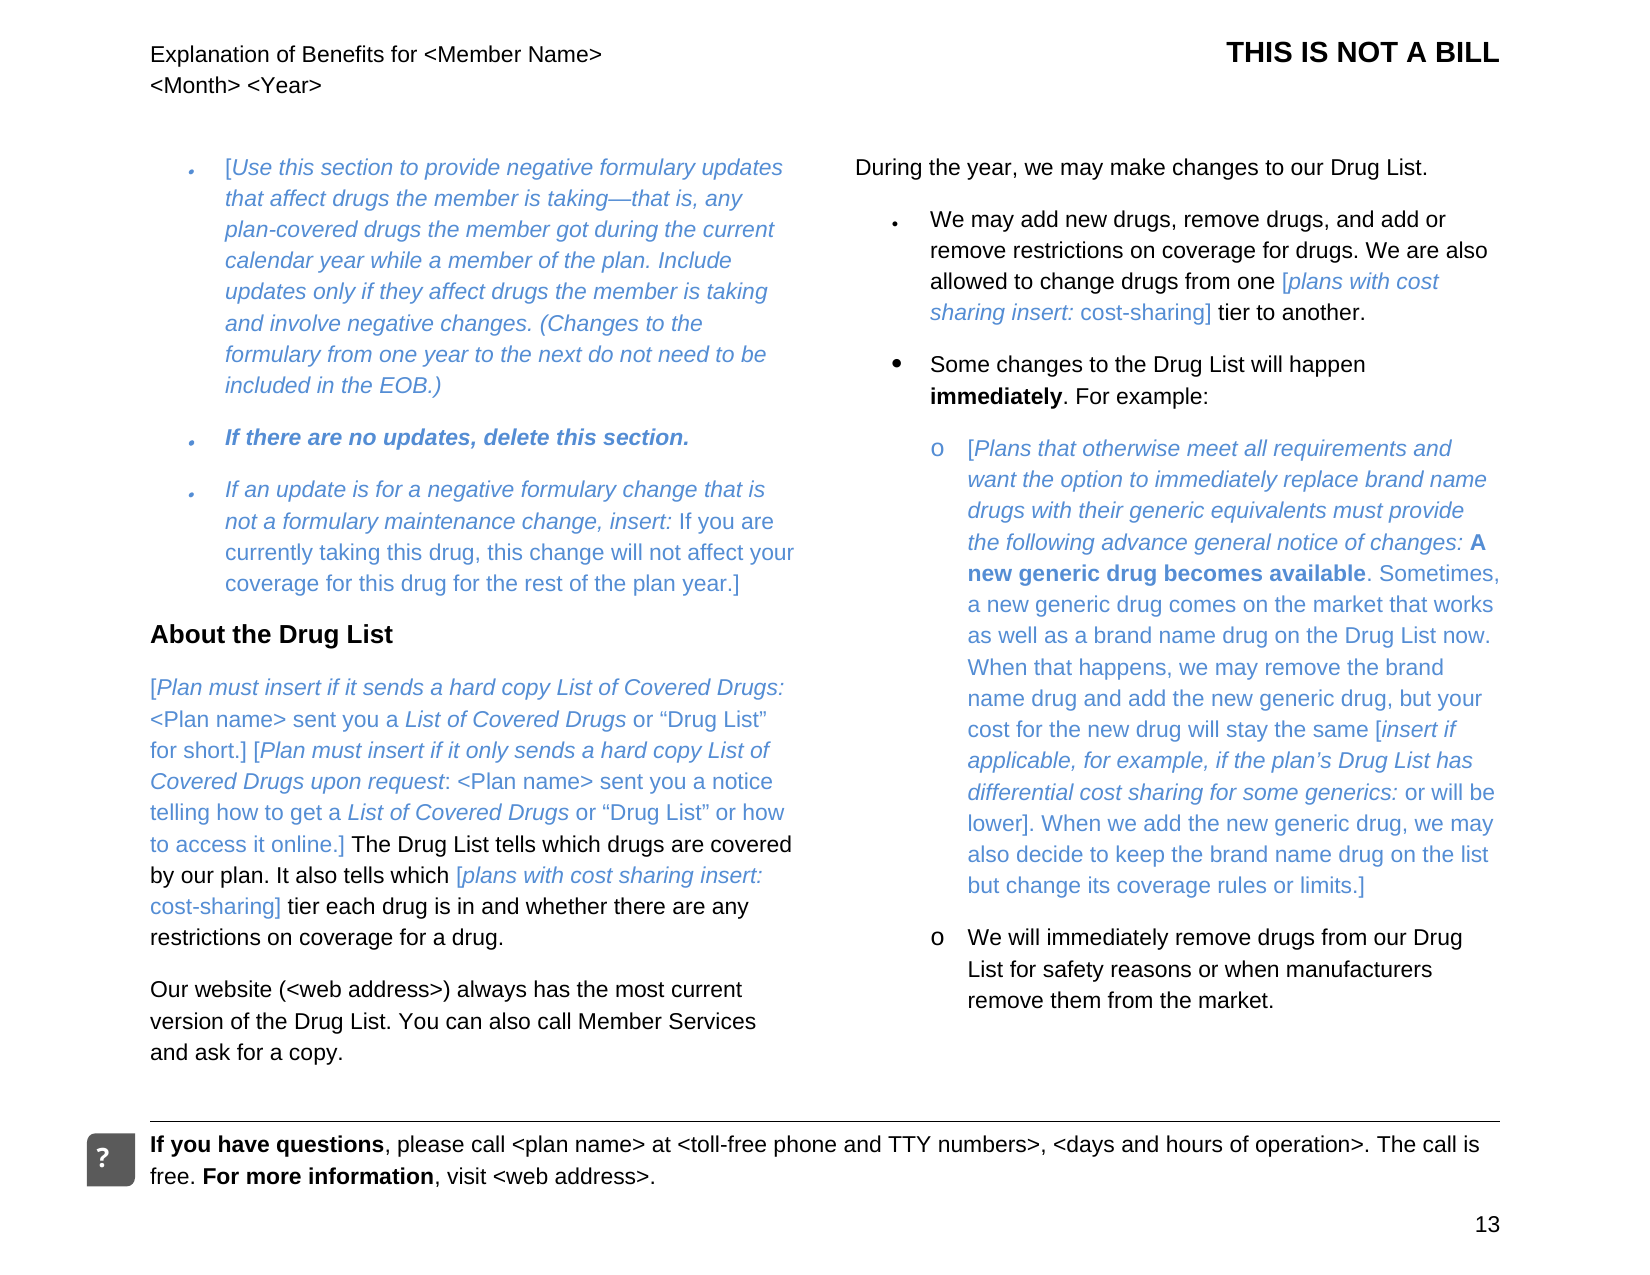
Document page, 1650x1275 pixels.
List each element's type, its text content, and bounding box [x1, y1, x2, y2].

list [Use this section to provide negative formulary updates that affect drugs the member is taking—that is, any plan-covered drugs the member got during the current calendar year while a member of the plan. Include updates only if they affect drugs the member is taking and involve negative changes. (Changes to the formulary from one year to the next do not need to be included in the EOB.) [187, 150, 795, 400]
list We may add new drugs, remove drugs, and add or remove restrictions on coverage for drugs. We are also allowed to change drugs from one [plans with cost sharing insert: cost-sharing] tier to another. [892, 202, 1500, 327]
list If an update is for a negative formulary change that is not a formulary maintenance change, insert: If you are currently taking this drug, this change will not affect your coverage for this drug for the rest of the plan year.] [187, 473, 795, 598]
text About the Drug List [150, 619, 720, 650]
list If there are no updates, delete this section. [187, 421, 795, 452]
text During the year, we may make changes to our Drug List. [855, 150, 1500, 181]
list Some changes to the Drug List will happen immediately. For example: [892, 348, 1500, 410]
list We will immediately remove drugs from our Drug List for safety reasons or when manufacturers remove them from the market. [930, 921, 1500, 1014]
list [Plans that otherwise meet all requirements and want the option to immediately replace brand name drugs with their generic equivalents must provide the following advance general notice of changes: A new generic drug becomes available. Sometimes, a new generic drug comes on the market that works as well as a brand name drug on the Drug List now. When that happens, we may remove the brand name drug and add the new generic drug, but your cost for the new drug will stay the same [insert if applicable, for example, if the plan’s Drug List has differential cost sharing for some generics: or will be lower]. When we add the new generic drug, we may also decide to keep the brand name drug on the list but change its coverage rules or limits.] [930, 431, 1500, 900]
text [Plan must insert if it sends a hard copy List of Covered Drugs: <Plan name> sent you a List of Covered Drugs or “Drug List” for short.] [Plan must insert if it only sends a hard copy List of Covered Drugs upon request: <Plan name> sent you a notice telling how to get a List of Covered Drugs or “Drug List” or how to access it online.] The Drug List tells which drugs are covered by our plan. It also tells which [plans with cost sharing insert: cost-sharing] tier each drug is in and whether there are any restrictions on coverage for a drug. [150, 671, 795, 952]
text Our website (<web address>) always has the most current version of the Drug List. You can also call Member Services and ask for a copy. [150, 973, 795, 1067]
